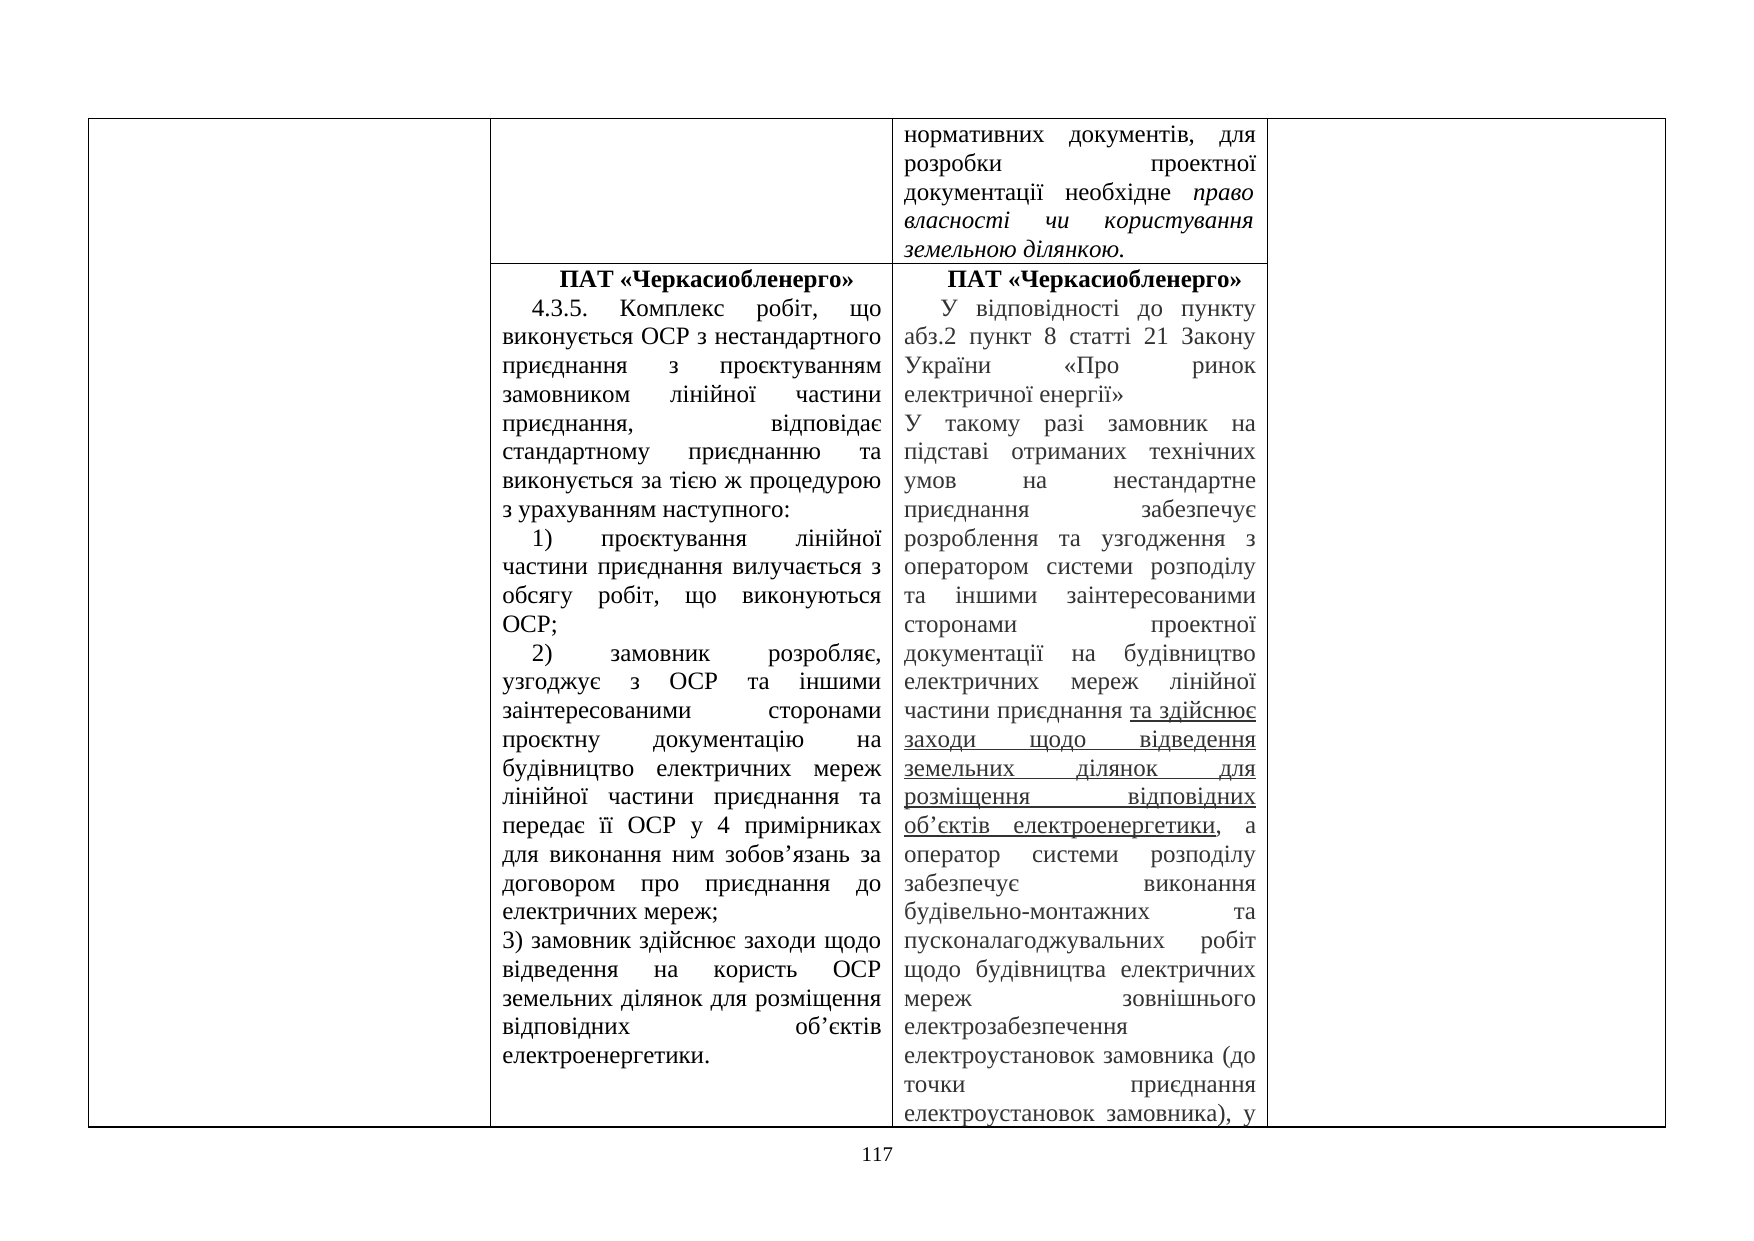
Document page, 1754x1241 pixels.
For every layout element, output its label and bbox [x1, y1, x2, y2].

table_cell [491, 119, 892, 263]
table_cell [491, 264, 892, 1126]
table_cell [893, 119, 1267, 263]
table_cell [893, 264, 1267, 1126]
